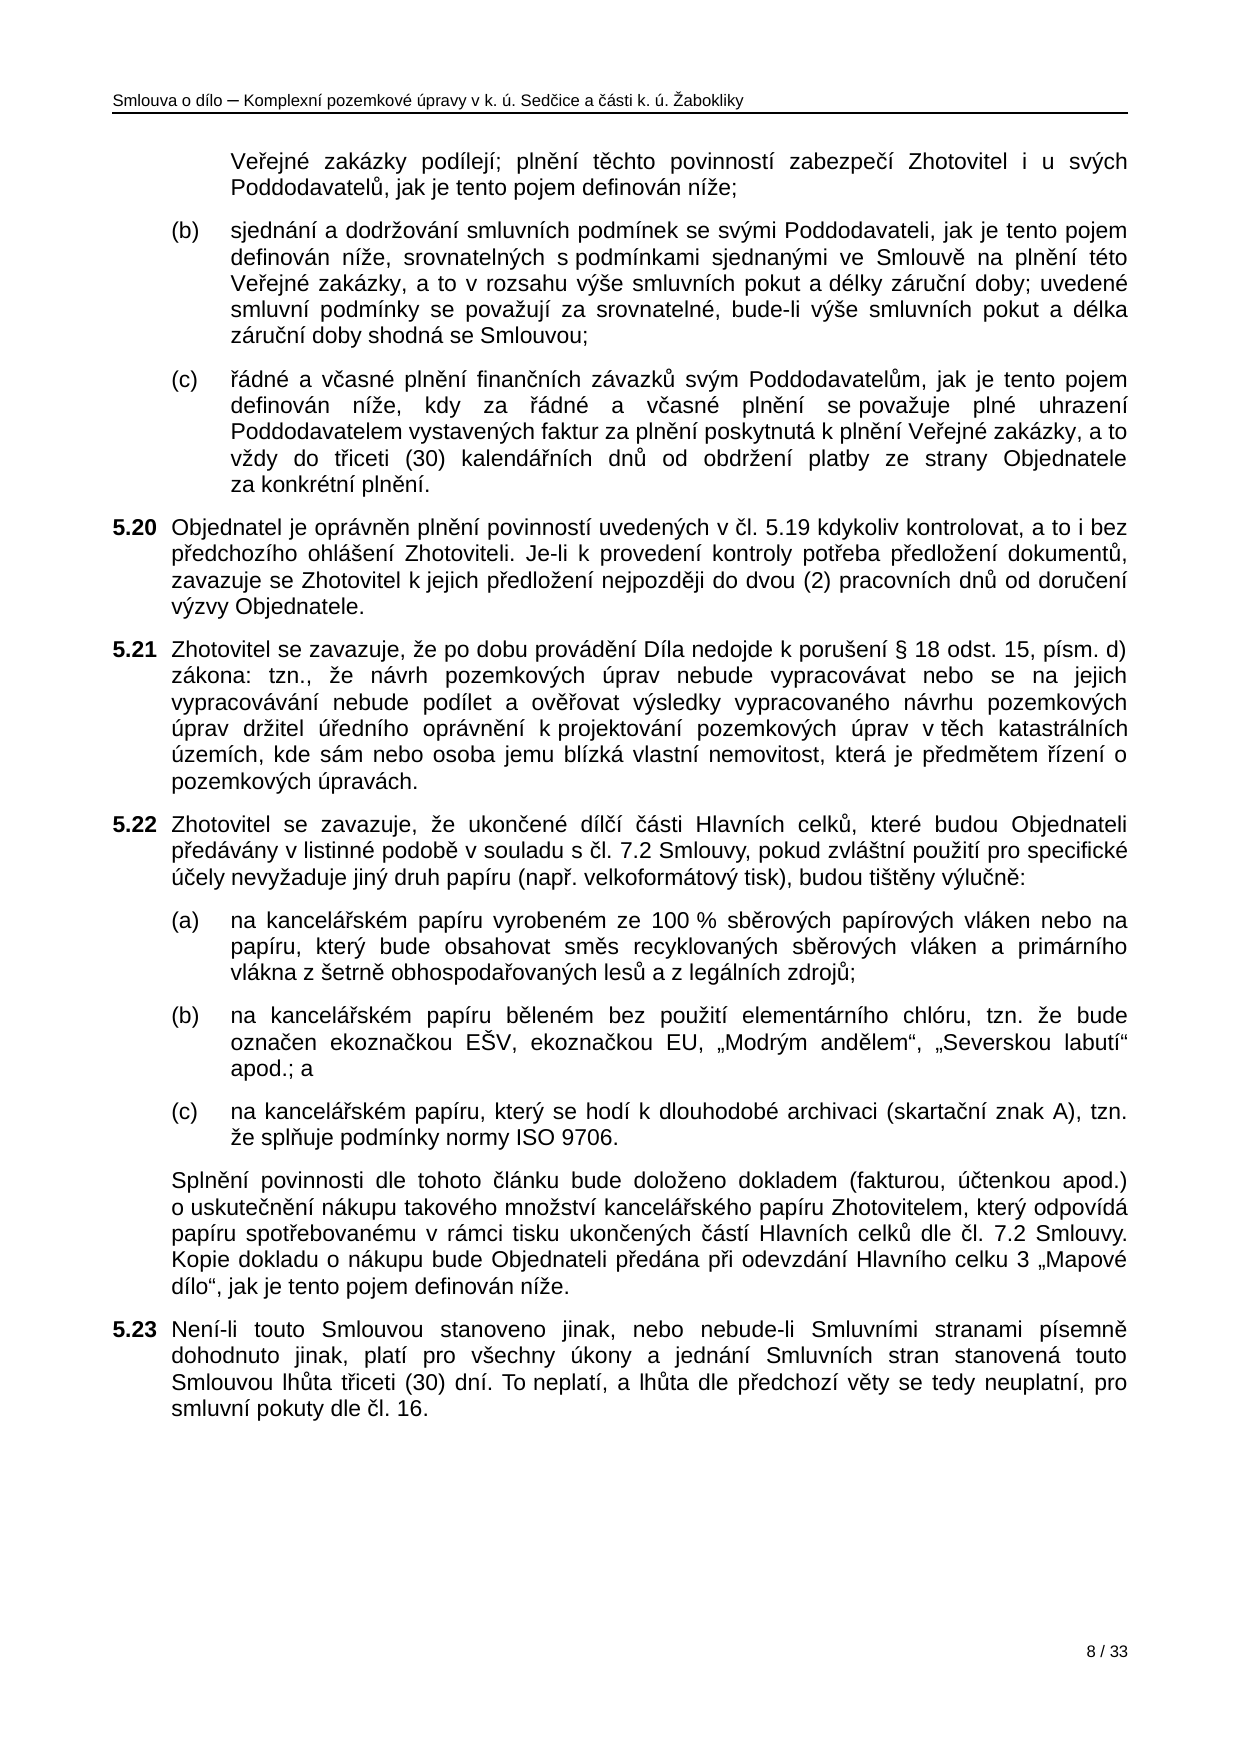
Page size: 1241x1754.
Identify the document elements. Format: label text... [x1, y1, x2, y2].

text Objednatel je oprávněn plnění povinností uvedených v čl. 5.19 kdykoliv kontrolovat, a to i bez předchozího ohlášení Zhotoviteli. Je-li k provedení kontroly potřeba předložení dokumentů, zavazuje se Zhotovitel k jejich předložení nejpozději do dvou (2) pracovních dnů od doručení výzvy Objednatele. [112, 514, 1128, 619]
list na kancelářském papíru běleném bez použití elementárního chlóru, tzn. že bude označen ekoznačkou EŠV, ekoznačkou EU, „Modrým andělem“, „Severskou labutí“ apod.; a [171, 1002, 1128, 1081]
list na kancelářském papíru, který se hodí k dlouhodobé archivaci (skartační znak A), tzn. že splňuje podmínky normy ISO 9706. [171, 1098, 1128, 1151]
text Není-li touto Smlouvou stanoveno jinak, nebo nebude-li Smluvními stranami písemně dohodnuto jinak, platí pro všechny úkony a jednání Smluvních stran stanovená touto Smlouvou lhůta třiceti (30) dní. To neplatí, a lhůta dle předchozí věty se tedy neuplatní, pro smluvní pokuty dle čl. 16. [112, 1316, 1128, 1421]
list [171, 148, 1128, 200]
list řádné a včasné plnění finančních závazků svým Poddodavatelům, jak je tento pojem definován níže, kdy za řádné a včasné plnění se považuje plné uhrazení Poddodavatelem vystavených faktur za plnění poskytnutá k plnění Veřejné zakázky, a to vždy do třiceti (30) kalendářních dnů od obdržení platby ze strany Objednatele za konkrétní plnění. [171, 366, 1128, 497]
text Zhotovitel se zavazuje, že ukončené dílčí části Hlavních celků, které budou Objednateli předávány v listinné podobě v souladu s čl. 7.2 Smlouvy, pokud zvláštní použití pro specifické účely nevyžaduje jiný druh papíru (např. velkoformátový tisk), budou tištěny výlučně: [112, 811, 1128, 890]
text Zhotovitel se zavazuje, že po dobu provádění Díla nedojde k porušení § 18 odst. 15, písm. d) zákona: tzn., že návrh pozemkových úprav nebude vypracovávat nebo se na jejich vypracovávání nebude podílet a ověřovat výsledky vypracovaného návrhu pozemkových úprav držitel úředního oprávnění k projektování pozemkových úprav v těch katastrálních územích, kde sám nebo osoba jemu blízká vlastní nemovitost, která je předmětem řízení o pozemkových úpravách. [112, 636, 1128, 794]
list Splnění povinnosti dle tohoto článku bude doloženo dokladem (fakturou, účtenkou apod.) o uskutečnění nákupu takového množství kancelářského papíru Zhotovitelem, který odpovídá papíru spotřebovanému v rámci tisku ukončených částí Hlavních celků dle čl. 7.2 Smlouvy. Kopie dokladu o nákupu bude Objednateli předána při odevzdání Hlavního celku 3 „Mapové dílo“, jak je tento pojem definován níže. [171, 1167, 1128, 1299]
list na kancelářském papíru vyrobeném ze 100 % sběrových papírových vláken nebo na papíru, který bude obsahovat směs recyklovaných sběrových vláken a primárního vlákna z šetrně obhospodařovaných lesů a z legálních zdrojů; [171, 907, 1128, 986]
list sjednání a dodržování smluvních podmínek se svými Poddodavateli, jak je tento pojem definován níže, srovnatelných s podmínkami sjednanými ve Smlouvě na plnění této Veřejné zakázky, a to v rozsahu výše smluvních pokut a délky záruční doby; uvedené smluvní podmínky se považují za srovnatelné, bude-li výše smluvních pokut a délka záruční doby shodná se Smlouvou; [171, 217, 1128, 349]
